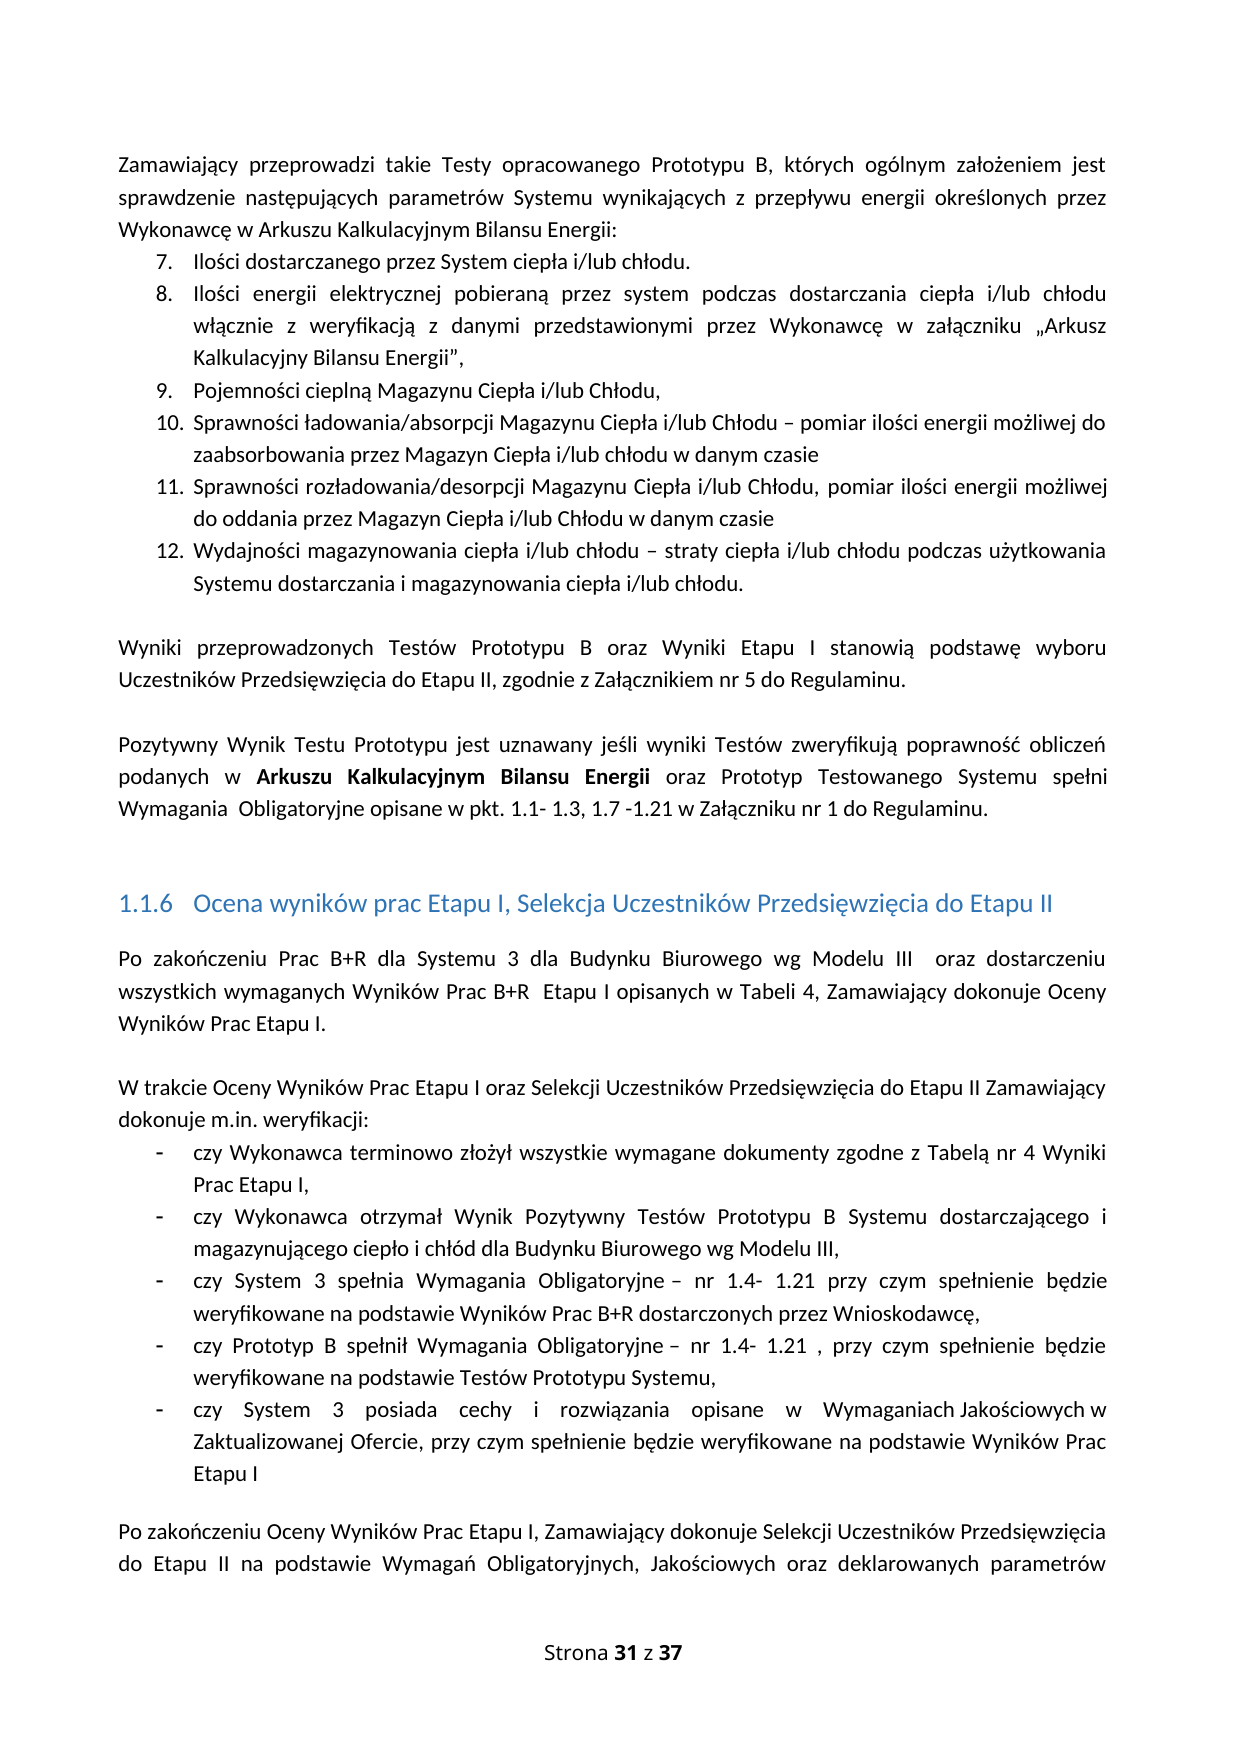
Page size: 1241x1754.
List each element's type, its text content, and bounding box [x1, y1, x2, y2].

subtitle Ocena wyników prac Etapu I, Selekcja Uczestników Przedsięwzięcia do Etapu II [118, 1015, 1108, 1048]
text Po zakończeniu Prac B+R dla Systemu 3 dla Budynku Biurowego wg Modelu III oraz dostarczeniu wszystkich wymaganych Wyników Prac B+R Etapu I opisanych w Tabeli 4, Zamawiający dokonuje Oceny Wyników Prac Etapu I. [118, 1073, 1108, 1166]
text Zamawiający przeprowadzi takie Testy opracowanego Prototypu B, których ogólnym założeniem jest sprawdzenie następujących parametrów Systemu wynikających z przepływu energii określonych przez Wykonawcę w Arkuszu Kalkulacyjnym Bilansu Energii: [118, 279, 1108, 372]
list Sprawności ładowania/absorpcji Magazynu Ciepła i/lub Chłodu – pomiar ilości energii możliwej do zaabsorbowania przez Magazyn Ciepła i/lub chłodu w danym czasie [156, 537, 1108, 597]
list Ilości dostarczanego przez System ciepła i/lub chłodu. [156, 376, 1108, 404]
list czy System 3 posiada cechy i rozwiązania opisane w Wymaganiach Jakościowych w Zaktualizowanej Ofercie, przy czym spełnienie będzie weryfikowane na podstawie Wyników Prac Etapu I [156, 1524, 1108, 1616]
list czy System 3 spełnia Wymagania Obligatoryjne – nr 1.4- 1.21 przy czym spełnienie będzie weryfikowane na podstawie Wyników Prac B+R dostarczonych przez Wnioskodawcę, [156, 1395, 1108, 1455]
text W trakcie Oceny Wyników Prac Etapu I oraz Selekcji Uczestników Przedsięwzięcia do Etapu II Zamawiający dokonuje m.in. weryfikacji: [118, 1202, 1108, 1262]
text Wyniki przeprowadzonych Testów Prototypu B oraz Wyniki Etapu I stanowią podstawę wyboru Uczestników Przedsięwzięcia do Etapu II, zgodnie z Załącznikiem nr 5 do Regulaminu. [118, 762, 1108, 822]
list czy Wykonawca terminowo złożył wszystkie wymagane dokumenty zgodne z Tabelą nr 4 Wyniki Prac Etapu I, [156, 1266, 1108, 1327]
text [118, 118, 1108, 243]
text Pozytywny Wynik Testu Prototypu jest uznawany jeśli wyniki Testów zweryfikują poprawność obliczeń podanych w Arkuszu Kalkulacyjnym Bilansu Energii oraz Prototyp Testowanego Systemu spełni Wymagania Obligatoryjne opisane w pkt. 1.1- 1.3, 1.7 -1.21 w Załączniku nr 1 do Regulaminu. [118, 858, 1108, 951]
list Ilości energii elektrycznej pobieraną przez system podczas dostarczania ciepła i/lub chłodu włącznie z weryfikacją z danymi przedstawionymi przez Wykonawcę w załączniku „Arkusz Kalkulacyjny Bilansu Energii”, [156, 408, 1108, 500]
list czy Wykonawca otrzymał Wynik Pozytywny Testów Prototypu B Systemu dostarczającego i magazynującego ciepło i chłód dla Budynku Biurowego wg Modelu III, [156, 1331, 1108, 1391]
list Wydajności magazynowania ciepła i/lub chłodu – straty ciepła i/lub chłodu podczas użytkowania Systemu dostarczania i magazynowania ciepła i/lub chłodu. [156, 665, 1108, 726]
list czy Prototyp B spełnił Wymagania Obligatoryjne – nr 1.4- 1.21 , przy czym spełnienie będzie weryfikowane na podstawie Testów Prototypu Systemu, [156, 1459, 1108, 1520]
list Pojemności cieplną Magazynu Ciepła i/lub Chłodu, [156, 504, 1108, 532]
list Sprawności rozładowania/desorpcji Magazynu Ciepła i/lub Chłodu, pomiar ilości energii możliwej do oddania przez Magazyn Ciepła i/lub Chłodu w danym czasie [156, 601, 1108, 661]
